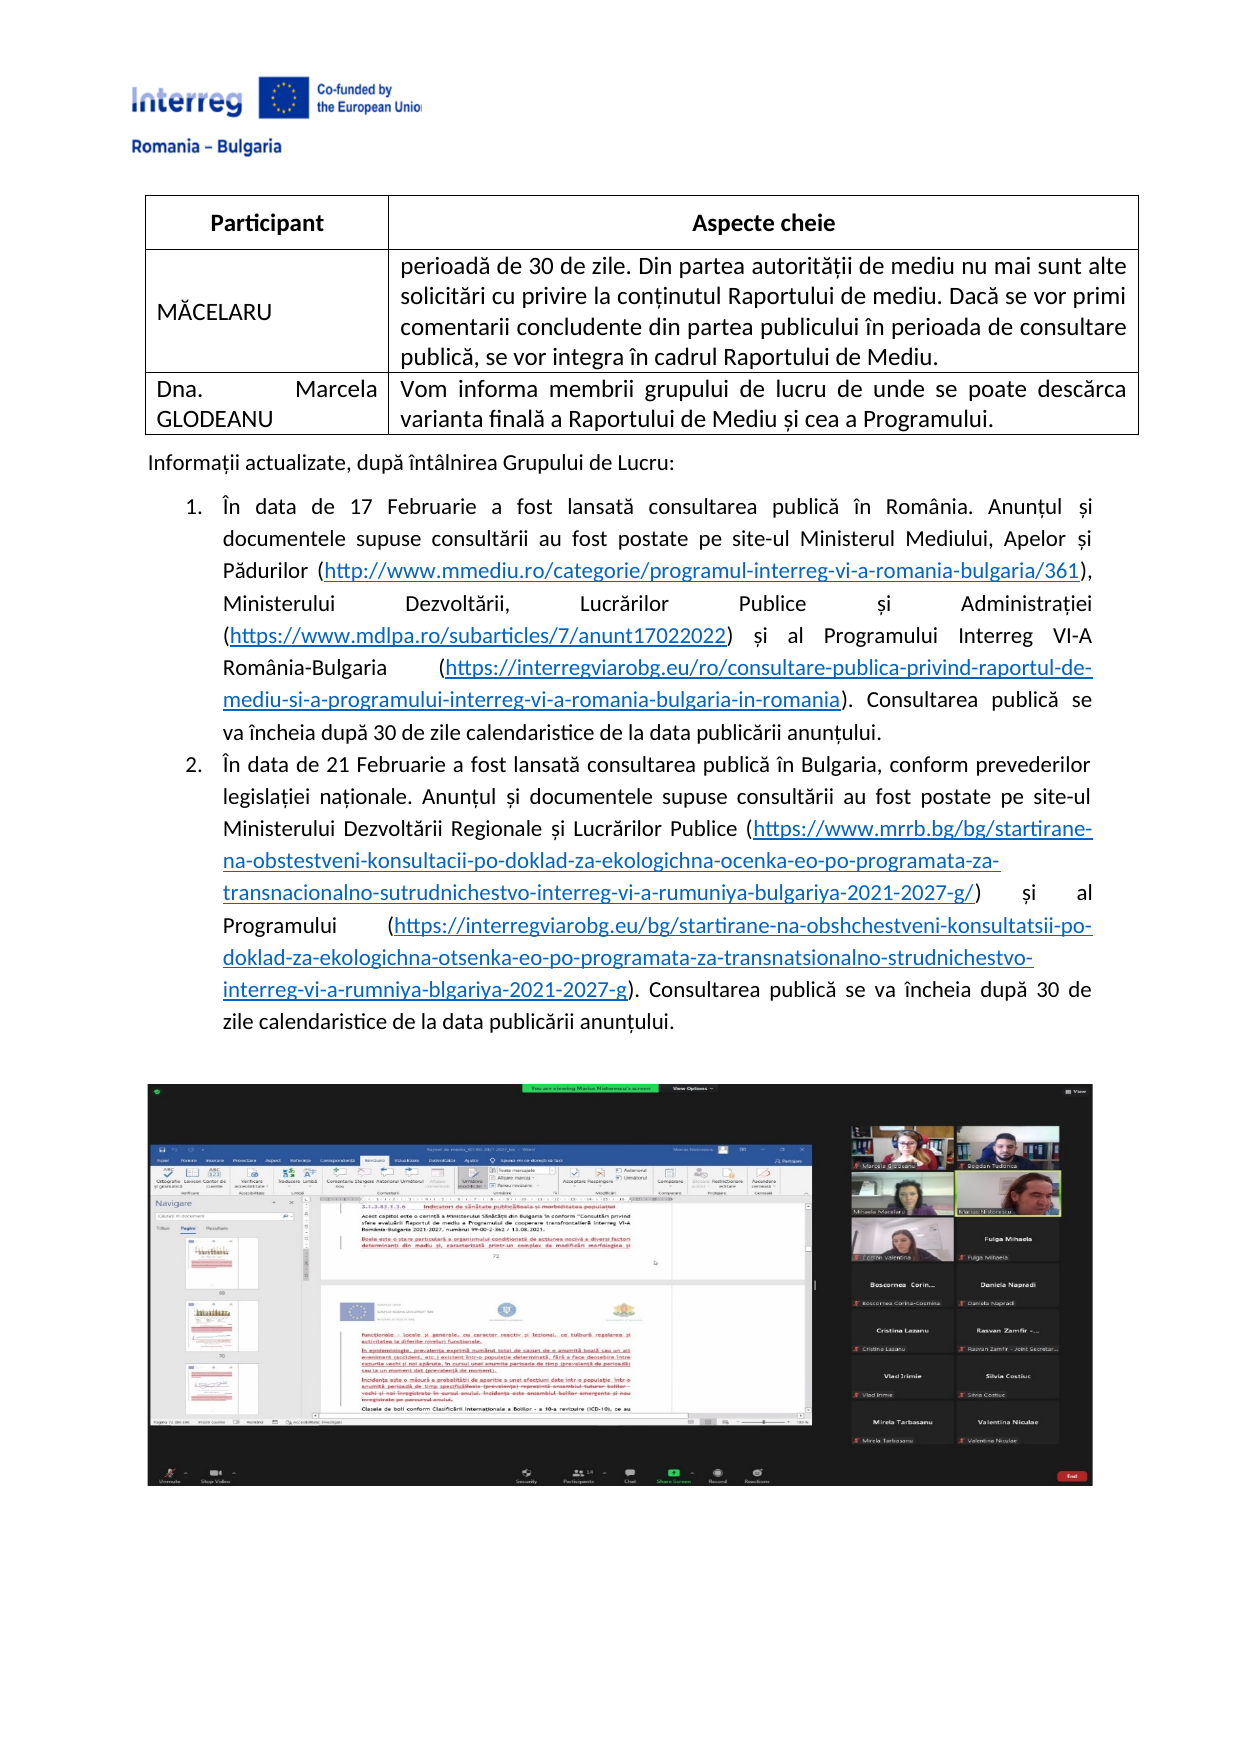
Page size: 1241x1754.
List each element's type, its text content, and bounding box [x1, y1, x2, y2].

table_cell Dna. Marcela GLODEANU [146, 373, 388, 434]
list În data de 21 Februarie a fost lansată consultarea publică în Bulgaria, conform prevederilor legislației naționale. Anunțul și documentele supuse consultării au fost postate pe site-ul Ministerului Dezvoltării Regionale și Lucrărilor Publice (https://www.mrrb.bg/bg/startirane-na-obstestveni-konsultacii-po-doklad-za-ekologichna-ocenka-eo-po-programata-za-transnacionalno-sutrudnichestvo-interreg-vi-a-rumuniya-bulgariya-2021-2027-g/) și al Programului (https://interregviarobg.eu/bg/startirane-na-obshchestveni-konsultatsii-po-doklad-za-ekologichna-otsenka-eo-po-programata-za-transnatsionalno-strudnichestvo-interreg-vi-a-rumniya-blgariya-2021-2027-g). Consultarea publică se va încheia după 30 de zile calendaristice de la data publicării anunțului. [185, 750, 1093, 1035]
picture [130, 73, 422, 165]
picture [147, 1084, 1093, 1486]
table_header Participant [146, 196, 388, 249]
table_cell Vom informa membrii grupului de lucru de unde se poate descărca varianta finală a Raportului de Mediu și cea a Programului. [389, 373, 1138, 434]
table_cell Dna. Mihaela MĂCELARU [146, 250, 388, 372]
text Informații actualizate, după întâlnirea Grupului de Lucru: [148, 448, 1093, 476]
table_header Aspecte cheie [389, 196, 1138, 249]
list În data de 17 Februarie a fost lansată consultarea publică în România. Anunțul și documentele supuse consultării au fost postate pe site-ul Ministerul Mediului, Apelor și Pădurilor (http://www.mmediu.ro/categorie/programul-interreg-vi-a-romania-bulgaria/361), Ministerului Dezvoltării, Lucrărilor Publice și Administrației (https://www.mdlpa.ro/subarticles/7/anunt17022022) și al Programului Interreg VI-A România-Bulgaria (https://interregviarobg.eu/ro/consultare-publica-privind-raportul-de-mediu-si-a-programului-interreg-vi-a-romania-bulgaria-in-romania). Consultarea publică se va încheia după 30 de zile calendaristice de la data publicării anunțului. [185, 492, 1093, 746]
